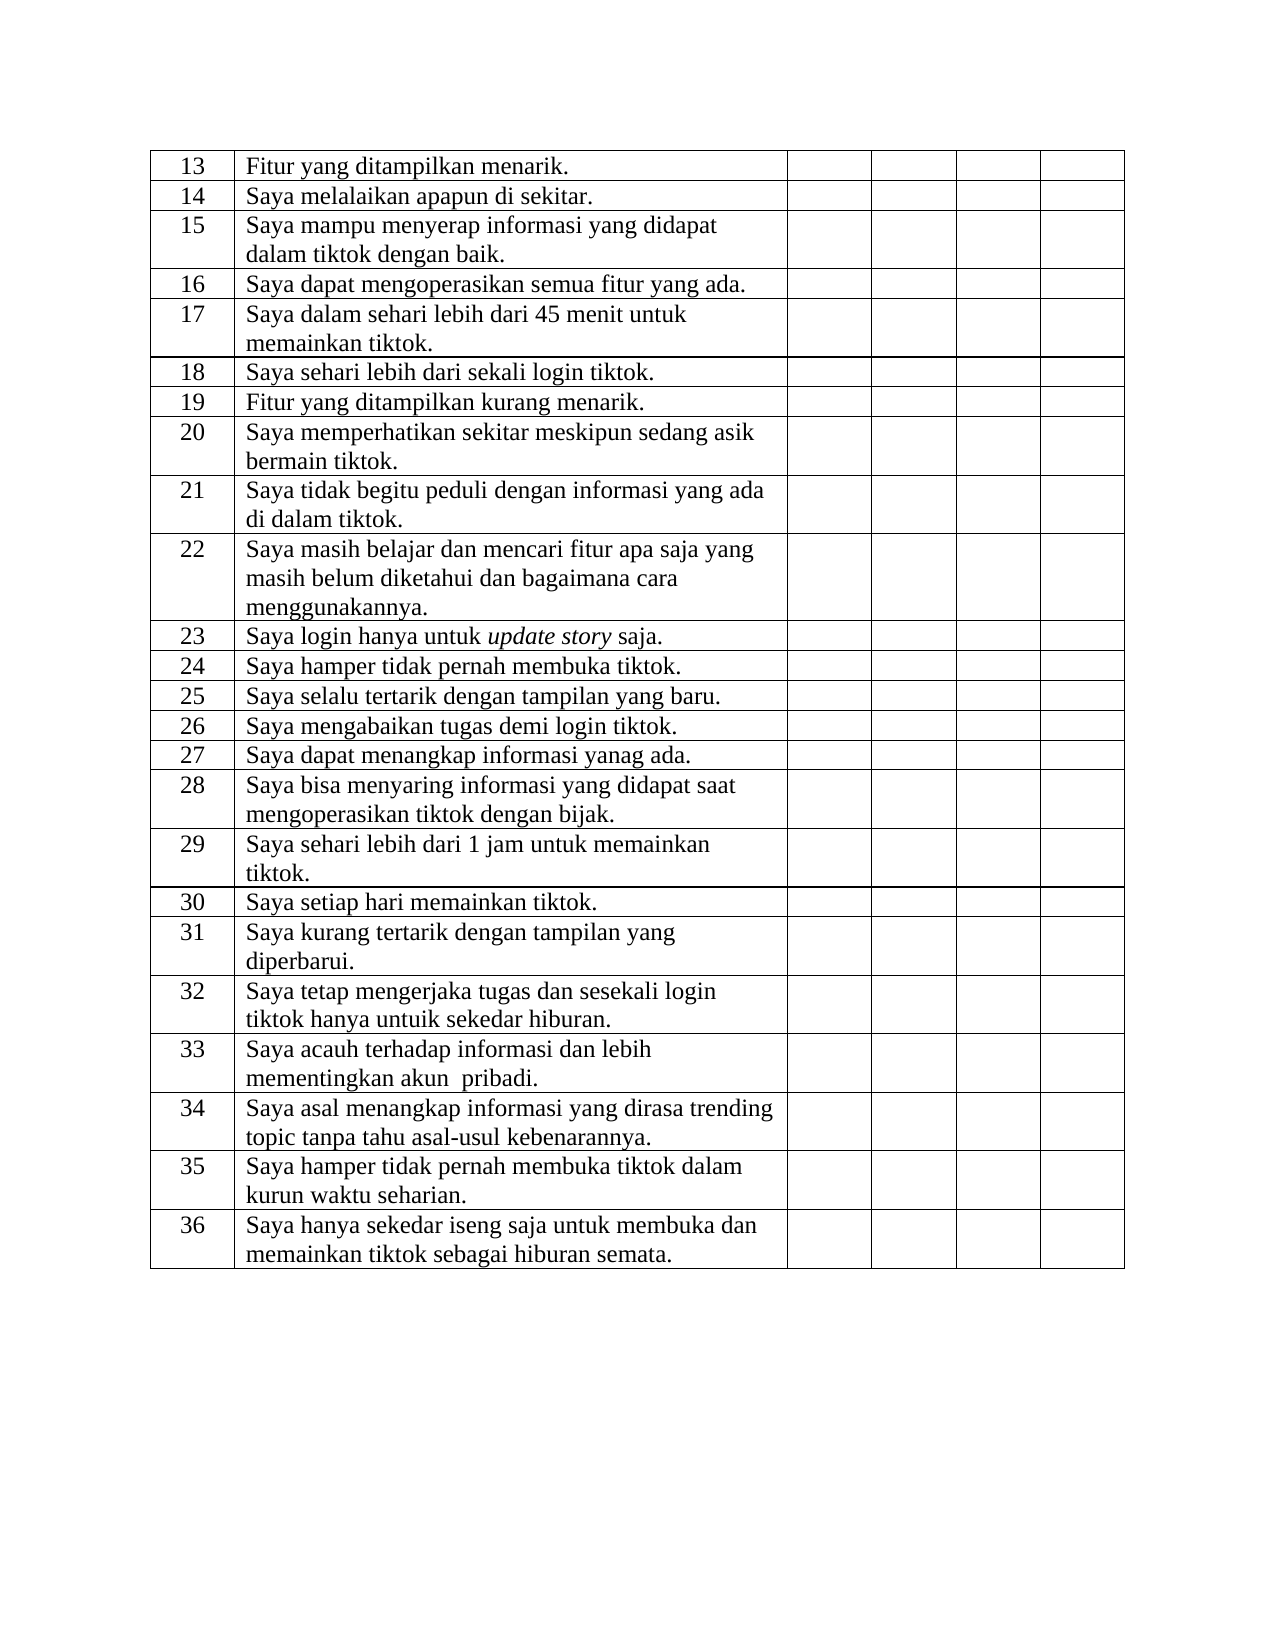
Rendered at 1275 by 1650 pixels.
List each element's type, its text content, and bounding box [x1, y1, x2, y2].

table_cell 18 [151, 358, 234, 386]
table_cell [788, 534, 871, 620]
table_cell Saya dapat menangkap informasi yanag ada. [235, 741, 787, 769]
table_cell [788, 211, 871, 268]
table_cell [1041, 211, 1124, 268]
table_cell [788, 741, 871, 769]
table_cell 14 [151, 181, 234, 209]
table_cell [788, 621, 871, 650]
table_cell 22 [151, 534, 234, 620]
table_cell Saya dalam sehari lebih dari 45 menit untuk memainkan tiktok. [235, 299, 787, 356]
table_cell 17 [151, 299, 234, 356]
table_cell [872, 181, 956, 209]
table_cell 34 [151, 1093, 234, 1150]
table_cell [788, 269, 871, 298]
table_cell [788, 387, 871, 416]
table_cell 21 [151, 476, 234, 533]
table_cell [957, 1034, 1040, 1092]
table_cell Saya bisa menyaring informasi yang didapat saat mengoperasikan tiktok dengan bijak. [235, 770, 787, 828]
table_cell [957, 621, 1040, 650]
table_cell [788, 681, 871, 710]
table_cell [872, 534, 956, 620]
table_cell [957, 917, 1040, 975]
table_cell [788, 770, 871, 828]
table_cell [872, 476, 956, 533]
table_cell [788, 1210, 871, 1267]
table_cell 19 [151, 387, 234, 416]
table_cell [957, 358, 1040, 386]
table_cell [788, 299, 871, 356]
table_cell [872, 1210, 956, 1267]
table_cell Saya tidak begitu peduli dengan informasi yang ada di dalam tiktok. [235, 476, 787, 533]
table_cell [872, 917, 956, 975]
table_cell [872, 651, 956, 680]
table_cell 33 [151, 1034, 234, 1092]
table_cell Saya masih belajar dan mencari fitur apa saja yang masih belum diketahui dan bagaimana cara menggunakannya. [235, 534, 787, 620]
table_cell 25 [151, 681, 234, 710]
table_cell Saya mampu menyerap informasi yang didapat dalam tiktok dengan baik. [235, 211, 787, 268]
table_cell [872, 299, 956, 356]
table_cell [957, 534, 1040, 620]
table_cell [1041, 1210, 1124, 1267]
table_cell [1041, 741, 1124, 769]
table_cell [872, 681, 956, 710]
table_cell Saya hamper tidak pernah membuka tiktok. [235, 651, 787, 680]
table_cell [872, 358, 956, 386]
table_cell [957, 1210, 1040, 1267]
table_cell [957, 681, 1040, 710]
table_cell [872, 770, 956, 828]
table_cell [872, 211, 956, 268]
table_cell [1041, 1151, 1124, 1209]
table_cell 16 [151, 269, 234, 298]
table_cell [957, 151, 1040, 180]
table_cell 26 [151, 711, 234, 739]
table_cell [872, 976, 956, 1033]
table_cell Saya kurang tertarik dengan tampilan yang diperbarui. [235, 917, 787, 975]
table_cell [957, 829, 1040, 886]
table_cell [957, 269, 1040, 298]
table_cell Saya sehari lebih dari 1 jam untuk memainkan tiktok. [235, 829, 787, 886]
table_cell [1041, 151, 1124, 180]
table_cell Fitur yang ditampilkan menarik. [235, 151, 787, 180]
table_cell [1041, 829, 1124, 886]
table_cell [872, 269, 956, 298]
table_cell [872, 711, 956, 739]
table_cell Saya melalaikan apapun di sekitar. [235, 181, 787, 209]
table_cell Saya setiap hari memainkan tiktok. [235, 888, 787, 916]
table_cell 35 [151, 1151, 234, 1209]
table_cell [957, 1093, 1040, 1150]
table_cell [788, 917, 871, 975]
table_cell [1041, 358, 1124, 386]
table_cell [1041, 976, 1124, 1033]
table_cell [1041, 888, 1124, 916]
table_cell Saya hamper tidak pernah membuka tiktok dalam kurun waktu seharian. [235, 1151, 787, 1209]
table_cell Saya asal menangkap informasi yang dirasa trending topic tanpa tahu asal-usul kebenarannya. [235, 1093, 787, 1150]
table_cell [872, 387, 956, 416]
table_cell [1041, 269, 1124, 298]
table_cell 32 [151, 976, 234, 1033]
table_cell Saya login hanya untuk update story saja. [235, 621, 787, 650]
table_cell [788, 1034, 871, 1092]
table_cell [1041, 681, 1124, 710]
table_cell [788, 1151, 871, 1209]
table_cell [788, 888, 871, 916]
table_cell [1041, 1093, 1124, 1150]
table_cell [957, 741, 1040, 769]
table_cell [872, 1034, 956, 1092]
table_cell [788, 476, 871, 533]
table_cell 24 [151, 651, 234, 680]
table_cell [957, 299, 1040, 356]
table_cell [872, 1151, 956, 1209]
table_cell 15 [151, 211, 234, 268]
table_cell [957, 387, 1040, 416]
table_cell [788, 181, 871, 209]
table_cell Saya dapat mengoperasikan semua fitur yang ada. [235, 269, 787, 298]
table_cell [872, 1093, 956, 1150]
table_cell [957, 651, 1040, 680]
table_cell [872, 417, 956, 474]
table_cell [1041, 770, 1124, 828]
table_cell Saya memperhatikan sekitar meskipun sedang asik bermain tiktok. [235, 417, 787, 474]
table_cell [788, 976, 871, 1033]
table_cell [788, 651, 871, 680]
table_cell [1041, 917, 1124, 975]
table_cell [1041, 387, 1124, 416]
table_cell Saya hanya sekedar iseng saja untuk membuka dan memainkan tiktok sebagai hiburan semata. [235, 1210, 787, 1267]
table_cell [872, 829, 956, 886]
table_cell [872, 151, 956, 180]
table_cell Saya acauh terhadap informasi dan lebih mementingkan akun pribadi. [235, 1034, 787, 1092]
table_cell [957, 711, 1040, 739]
table_cell [957, 181, 1040, 209]
table_cell [1041, 417, 1124, 474]
table_cell [957, 417, 1040, 474]
table_cell Saya sehari lebih dari sekali login tiktok. [235, 358, 787, 386]
table_cell 29 [151, 829, 234, 886]
table_cell [788, 711, 871, 739]
table_cell Saya mengabaikan tugas demi login tiktok. [235, 711, 787, 739]
table_cell 30 [151, 888, 234, 916]
table_cell [957, 476, 1040, 533]
table_cell Saya tetap mengerjaka tugas dan sesekali login tiktok hanya untuik sekedar hiburan. [235, 976, 787, 1033]
table_cell [788, 1093, 871, 1150]
table_cell [1041, 299, 1124, 356]
table_cell [1041, 476, 1124, 533]
table_cell 31 [151, 917, 234, 975]
table_cell [872, 621, 956, 650]
table_cell 13 [151, 151, 234, 180]
table_cell [872, 888, 956, 916]
table_cell [1041, 651, 1124, 680]
table_cell [957, 976, 1040, 1033]
table_cell 36 [151, 1210, 234, 1267]
table_cell [1041, 1034, 1124, 1092]
table_cell [957, 211, 1040, 268]
table_cell [788, 358, 871, 386]
table_cell [788, 151, 871, 180]
table_cell [957, 888, 1040, 916]
table_cell 27 [151, 741, 234, 769]
table_cell [1041, 711, 1124, 739]
table_cell Fitur yang ditampilkan kurang menarik. [235, 387, 787, 416]
table_cell [957, 1151, 1040, 1209]
table_cell [788, 829, 871, 886]
table_cell [1041, 534, 1124, 620]
table_cell [1041, 181, 1124, 209]
table_cell [957, 770, 1040, 828]
table_cell 23 [151, 621, 234, 650]
table_cell Saya selalu tertarik dengan tampilan yang baru. [235, 681, 787, 710]
table_cell [788, 417, 871, 474]
table_cell 20 [151, 417, 234, 474]
table_cell [1041, 621, 1124, 650]
table_cell 28 [151, 770, 234, 828]
table_cell [872, 741, 956, 769]
